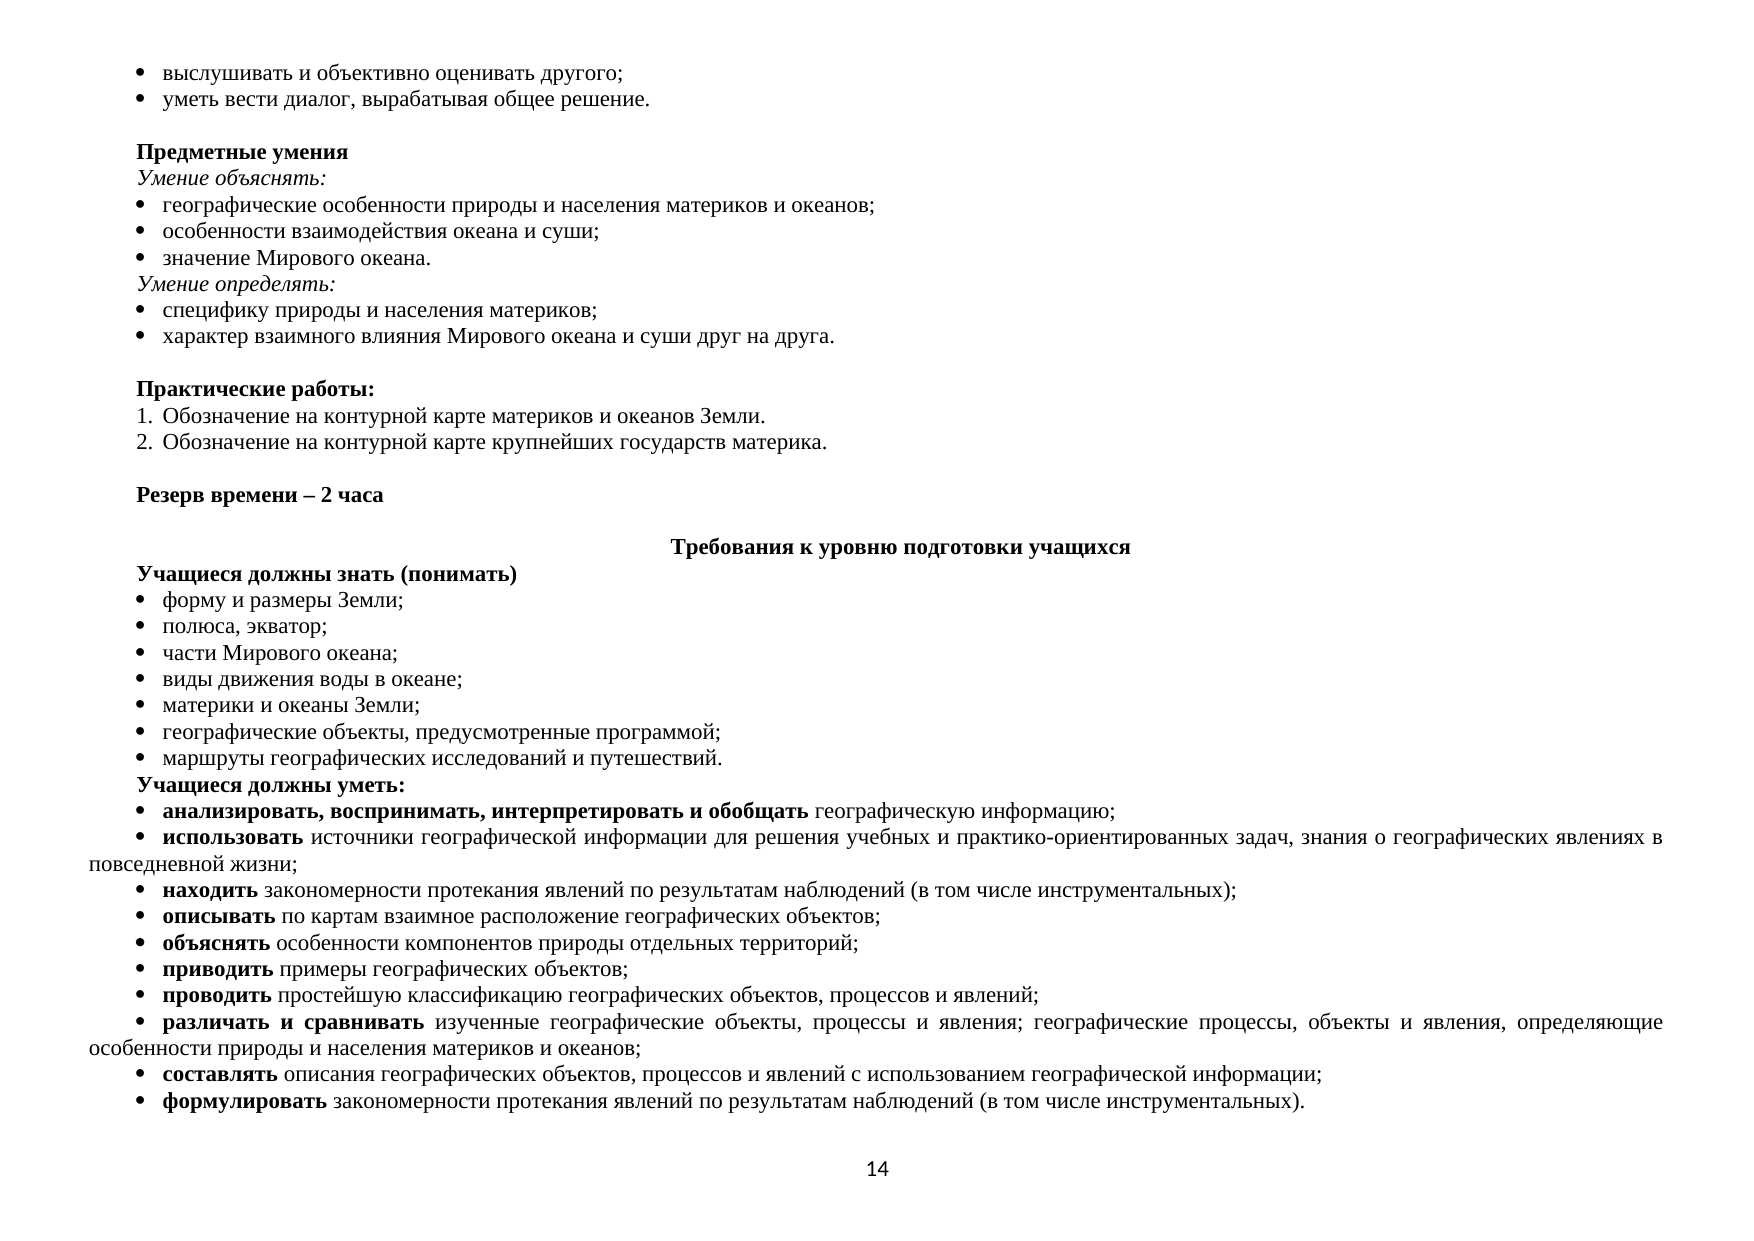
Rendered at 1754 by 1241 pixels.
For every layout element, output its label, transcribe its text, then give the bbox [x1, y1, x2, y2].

list полюса, экватор; [89, 612, 1665, 639]
list особенности взаимодействия океана и суши; [89, 217, 1665, 243]
list Умение определять: [89, 270, 1665, 296]
list Обозначение на контурной карте крупнейших государств материка. [89, 428, 1665, 454]
list анализировать, воспринимать, интерпретировать и обобщать географическую информацию; [89, 797, 1665, 823]
list виды движения воды в океане; [89, 665, 1665, 692]
list составлять описания географических объектов, процессов и явлений с использованием географической информации; [89, 1061, 1665, 1087]
list части Мирового океана; [89, 639, 1665, 665]
list Обозначение на контурной карте материков и океанов Земли. [89, 402, 1665, 428]
list находить закономерности протекания явлений по результатам наблюдений (в том числе инструментальных); [89, 876, 1665, 902]
list характер взаимного влияния Мирового океана и суши друг на друга. [89, 323, 1665, 349]
list материки и океаны Земли; [89, 692, 1665, 718]
text Учащиеся должны знать (понимать) [89, 560, 1665, 586]
list Умение объяснять: [89, 164, 1665, 191]
list формулировать закономерности протекания явлений по результатам наблюдений (в том числе инструментальных). [89, 1087, 1665, 1113]
list использовать источники географической информации для решения учебных и практико-ориентированных задач, знания о географических явлениях в повседневной жизни; [89, 823, 1665, 876]
list объяснять особенности компонентов природы отдельных территорий; [89, 929, 1665, 955]
list географические объекты, предусмотренные программой; [89, 718, 1665, 744]
list приводить примеры географических объектов; [89, 955, 1665, 981]
list уметь вести диалог, вырабатывая общее решение. [89, 85, 1665, 112]
list Предметные умения [89, 138, 1665, 164]
list значение Мирового океана. [89, 243, 1665, 270]
list географические особенности природы и населения материков и океанов; [89, 191, 1665, 217]
list маршруты географических исследований и путешествий. [89, 744, 1665, 771]
list проводить простейшую классификацию географических объектов, процессов и явлений; [89, 981, 1665, 1008]
list форму и размеры Земли; [89, 586, 1665, 612]
list выслушивать и объективно оценивать другого; [89, 59, 1665, 85]
list специфику природы и населения материков; [89, 296, 1665, 323]
text Практические работы: [89, 375, 1665, 402]
list различать и сравнивать изученные географические объекты, процессы и явления; географические процессы, объекты и явления, определяющие особенности природы и населения материков и океанов; [89, 1008, 1665, 1061]
list описывать по картам взаимное расположение географических объектов; [89, 902, 1665, 929]
text Учащиеся должны уметь: [89, 771, 1665, 797]
text Требования к уровню подготовки учащихся [89, 533, 1665, 560]
text Резерв времени – 2 часа [89, 481, 1665, 507]
